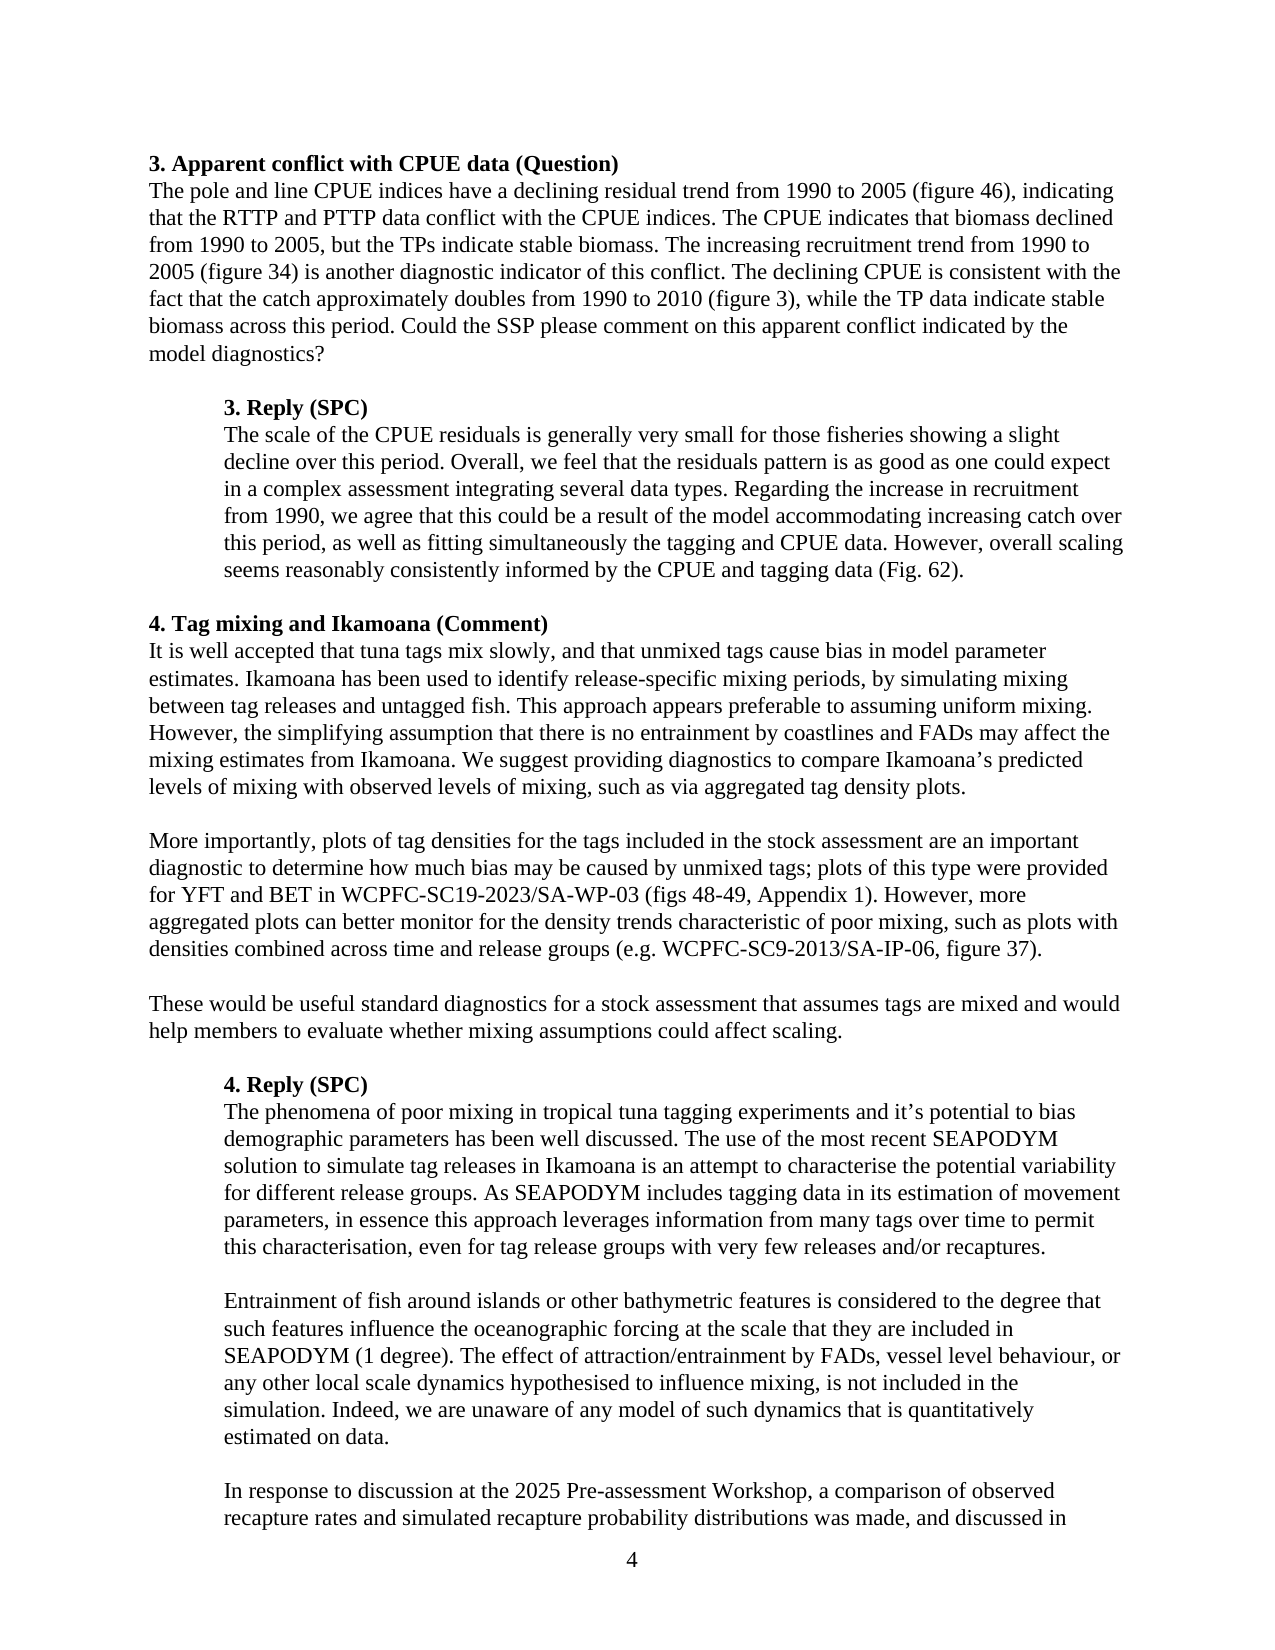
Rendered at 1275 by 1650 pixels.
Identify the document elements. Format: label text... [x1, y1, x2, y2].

list 4. Tag mixing and Ikamoana (Comment) It is well accepted that tuna tags mix slowly, and that unmixed tags cause bias in model parameter estimates. Ikamoana has been used to identify release-specific mixing periods, by simulating mixing between tag releases and untagged fish. This approach appears preferable to assuming uniform mixing. However, the simplifying assumption that there is no entrainment by coastlines and FADs may affect the mixing estimates from Ikamoana. We suggest providing diagnostics to compare Ikamoana’s predicted levels of mixing with observed levels of mixing, such as via aggregated tag density plots. [148, 610, 1127, 799]
list Entrainment of fish around islands or other bathymetric features is considered to the degree that such features influence the oceanographic forcing at the scale that they are included in SEAPODYM (1 degree). The effect of attraction/entrainment by FADs, vessel level behaviour, or any other local scale dynamics hypothesised to influence mixing, is not included in the simulation. Indeed, we are unaware of any model of such dynamics that is quantitatively estimated on data. [223, 1287, 1127, 1449]
list The scale of the CPUE residuals is generally very small for those fisheries showing a slight decline over this period. Overall, we feel that the residuals pattern is as good as one could expect in a complex assessment integrating several data types. Regarding the increase in recruitment from 1990, we agree that this could be a result of the model accommodating increasing catch over this period, as well as fitting simultaneously the tagging and CPUE data. However, overall scaling seems reasonably consistently informed by the CPUE and tagging data (Fig. 62). [223, 421, 1127, 583]
list These would be useful standard diagnostics for a stock assessment that assumes tags are mixed and would help members to evaluate whether mixing assumptions could affect scaling. [148, 989, 1127, 1043]
list The phenomena of poor mixing in tropical tuna tagging experiments and it’s potential to bias demographic parameters has been well discussed. The use of the most recent SEAPODYM solution to simulate tag releases in Ikamoana is an attempt to characterise the potential variability for different release groups. As SEAPODYM includes tagging data in its estimation of movement parameters, in essence this approach leverages information from many tags over time to permit this characterisation, even for tag release groups with very few releases and/or recaptures. [223, 1098, 1127, 1260]
list 3. Apparent conflict with CPUE data (Question) The pole and line CPUE indices have a declining residual trend from 1990 to 2005 (figure 46), indicating that the RTTP and PTTP data conflict with the CPUE indices. The CPUE indicates that biomass declined from 1990 to 2005, but the TPs indicate stable biomass. The increasing recruitment trend from 1990 to 2005 (figure 34) is another diagnostic indicator of this conflict. The declining CPUE is consistent with the fact that the catch approximately doubles from 1990 to 2010 (figure 3), while the TP data indicate stable biomass across this period. Could the SSP please comment on this apparent conflict indicated by the model diagnostics? [148, 150, 1127, 366]
list 3. Reply (SPC) [223, 394, 1127, 420]
list More importantly, plots of tag densities for the tags included in the stock assessment are an important diagnostic to determine how much bias may be caused by unmixed tags; plots of this type were provided for YFT and BET in WCPFC-SC19-2023/SA-WP-03 (figs 48-49, Appendix 1). However, more aggregated plots can better monitor for the density trends characteristic of poor mixing, such as plots with densities combined across time and release groups (e.g. WCPFC-SC9-2013/SA-IP-06, figure 37). [148, 827, 1127, 962]
list 4. Reply (SPC) [223, 1071, 1127, 1097]
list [223, 1477, 1127, 1531]
